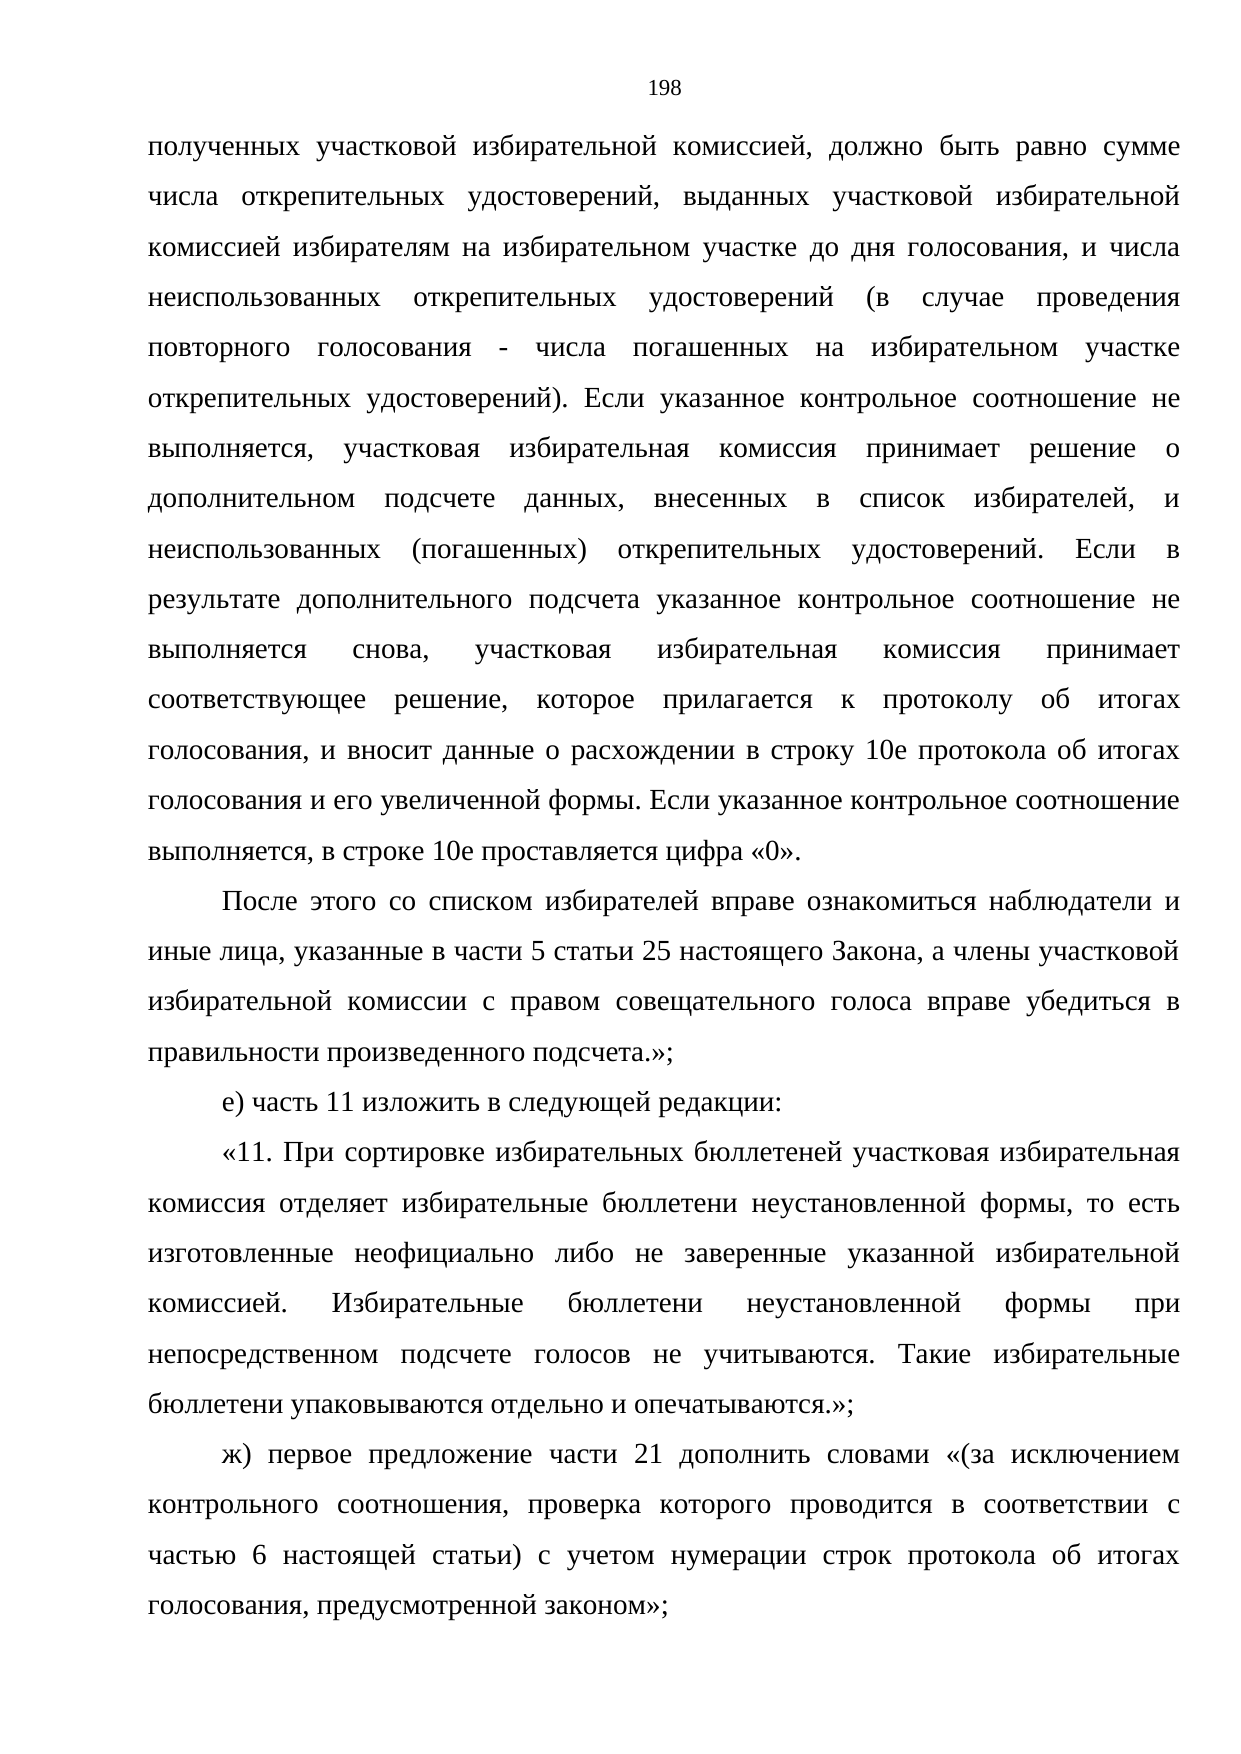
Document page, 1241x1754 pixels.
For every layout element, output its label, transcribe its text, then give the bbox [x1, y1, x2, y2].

text «11. При сортировке избирательных бюллетеней участковая избирательная комиссия отделяет избирательные бюллетени неустановленной формы, то есть изготовленные неофициально либо не заверенные указанной избирательной комиссией. Избирательные бюллетени неустановленной формы при непосредственном подсчете голосов не учитываются. Такие избирательные бюллетени упаковываются отдельно и опечатываются.»; [148, 1134, 1181, 1419]
text После этого со списком избирателей вправе ознакомиться наблюдатели и иные лица, указанные в части 5 статьи 25 настоящего Закона, а члены участковой избирательной комиссии с правом совещательного голоса вправе убедиться в правильности произведенного подсчета.»; [148, 883, 1181, 1067]
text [148, 128, 1181, 866]
text ж) первое предложение части 21 дополнить словами «(за исключением контрольного соотношения, проверка которого проводится в соответствии с частью 6 настоящей статьи) с учетом нумерации строк протокола об итогах голосования, предусмотренной законом»; [148, 1436, 1181, 1621]
text е) часть 11 изложить в следующей редакции: [148, 1084, 1181, 1118]
